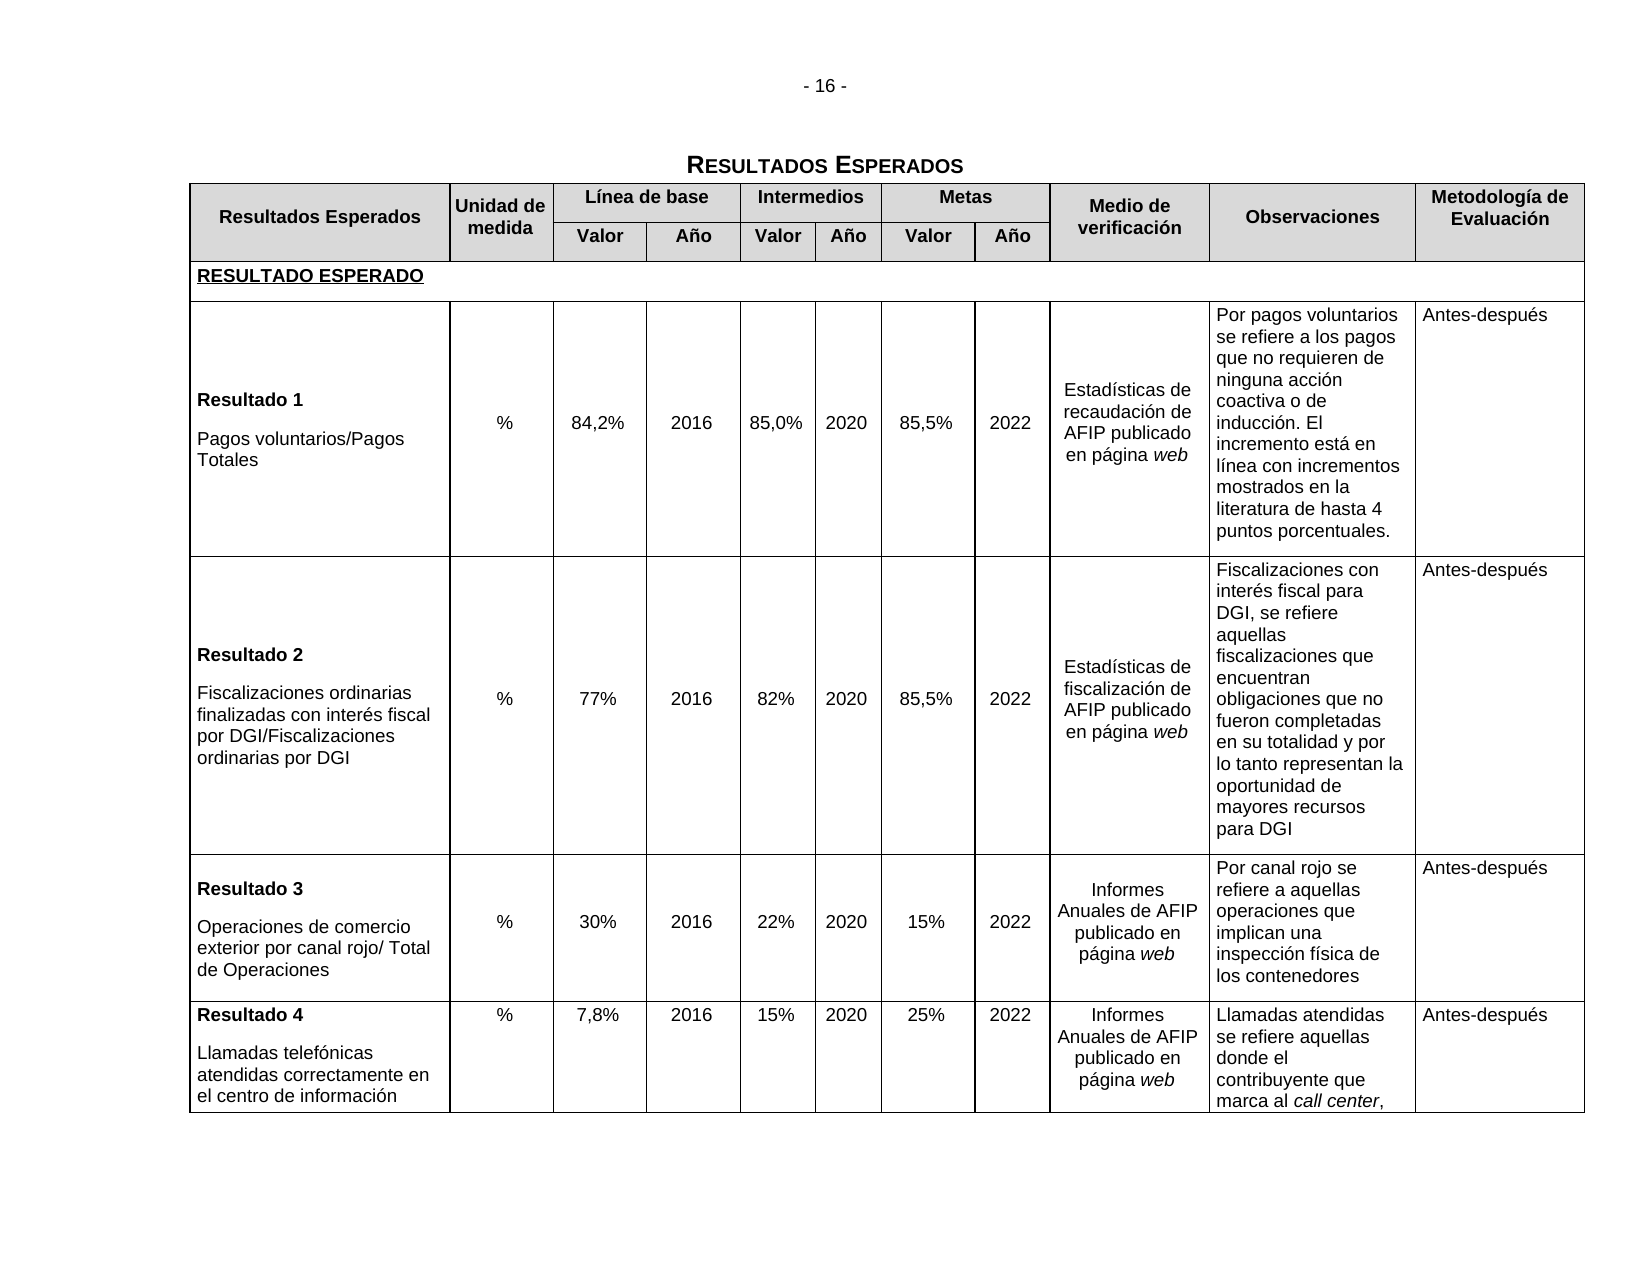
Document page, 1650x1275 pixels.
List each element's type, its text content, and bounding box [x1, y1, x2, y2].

table_cell Valor [882, 223, 974, 261]
table_cell 25% [882, 1002, 974, 1112]
table_header Resultados Esperados [191, 184, 449, 261]
table_cell 85,5% [882, 557, 974, 854]
table_cell Antes-después [1416, 855, 1584, 1001]
table_cell 2016 [647, 302, 740, 556]
table_cell 2022 [976, 557, 1049, 854]
table_cell 82% [741, 557, 815, 854]
table_cell 84,2% [554, 302, 646, 556]
table_cell Valor [554, 223, 646, 261]
table_cell Estadísticas de recaudación de AFIP publicado en página web [1051, 302, 1209, 556]
table_header Medio de verificación [1051, 184, 1209, 261]
table_cell 2022 [976, 855, 1049, 1001]
table_cell Año [647, 223, 740, 261]
table_cell Informes Anuales de AFIP publicado en página web [1051, 855, 1209, 1001]
table_cell Estadísticas de fiscalización de AFIP publicado en página web [1051, 557, 1209, 854]
table_cell % [451, 1002, 553, 1112]
table_cell Resultado 3 Operaciones de comercio exterior por canal rojo/ Total de Operaciones [191, 855, 449, 1001]
table_header Línea de base [554, 184, 740, 222]
table_cell Antes-después [1416, 302, 1584, 556]
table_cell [1210, 1002, 1415, 1112]
table_cell Año [976, 223, 1049, 261]
table_cell Resultado 2 Fiscalizaciones ordinarias finalizadas con interés fiscal por DGI/Fiscalizaciones ordinarias por DGI [191, 557, 449, 854]
table_cell 85,5% [882, 302, 974, 556]
table_cell Resultado esperado [191, 262, 1584, 301]
table_cell 2016 [647, 855, 740, 1001]
table_cell Resultado 1 Pagos voluntarios/Pagos Totales [191, 302, 449, 556]
table_cell Valor [741, 223, 815, 261]
table_cell 2016 [647, 557, 740, 854]
table_cell % [451, 557, 553, 854]
table_cell 2022 [976, 302, 1049, 556]
table_cell Año [816, 223, 881, 261]
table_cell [1051, 1002, 1209, 1112]
table_cell Antes-después [1416, 557, 1584, 854]
table_cell 2020 [816, 855, 881, 1001]
table_header Metas [882, 184, 1049, 222]
table_cell % [451, 855, 553, 1001]
table_cell 77% [554, 557, 646, 854]
table_cell Por canal rojo se refiere a aquellas operaciones que implican una inspección física de los contenedores [1210, 855, 1415, 1001]
table_cell 2022 [976, 1002, 1049, 1112]
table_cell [191, 1002, 449, 1112]
table_cell 15% [741, 1002, 815, 1112]
table_header Metodología de Evaluación [1416, 184, 1584, 261]
table_cell 2020 [816, 557, 881, 854]
table_cell 2020 [816, 302, 881, 556]
table_header Unidad de medida [451, 184, 553, 261]
table_header Observaciones [1210, 184, 1415, 261]
table_cell % [451, 302, 553, 556]
table_cell 30% [554, 855, 646, 1001]
table_cell Fiscalizaciones con interés fiscal para DGI, se refiere aquellas fiscalizaciones que encuentran obligaciones que no fueron completadas en su totalidad y por lo tanto representan la oportunidad de mayores recursos para DGI [1210, 557, 1415, 854]
table_header Intermedios [741, 184, 881, 222]
table_cell 22% [741, 855, 815, 1001]
table_cell Antes-después [1416, 1002, 1584, 1112]
table_cell 2020 [816, 1002, 881, 1112]
text Resultados Esperados [187, 150, 1462, 179]
table_cell Por pagos voluntarios se refiere a los pagos que no requieren de ninguna acción coactiva o de inducción. El incremento está en línea con incrementos mostrados en la literatura de hasta 4 puntos porcentuales. [1210, 302, 1415, 556]
table_cell 7,8% [554, 1002, 646, 1112]
table_cell 85,0% [741, 302, 815, 556]
table_cell 15% [882, 855, 974, 1001]
table_cell 2016 [647, 1002, 740, 1112]
